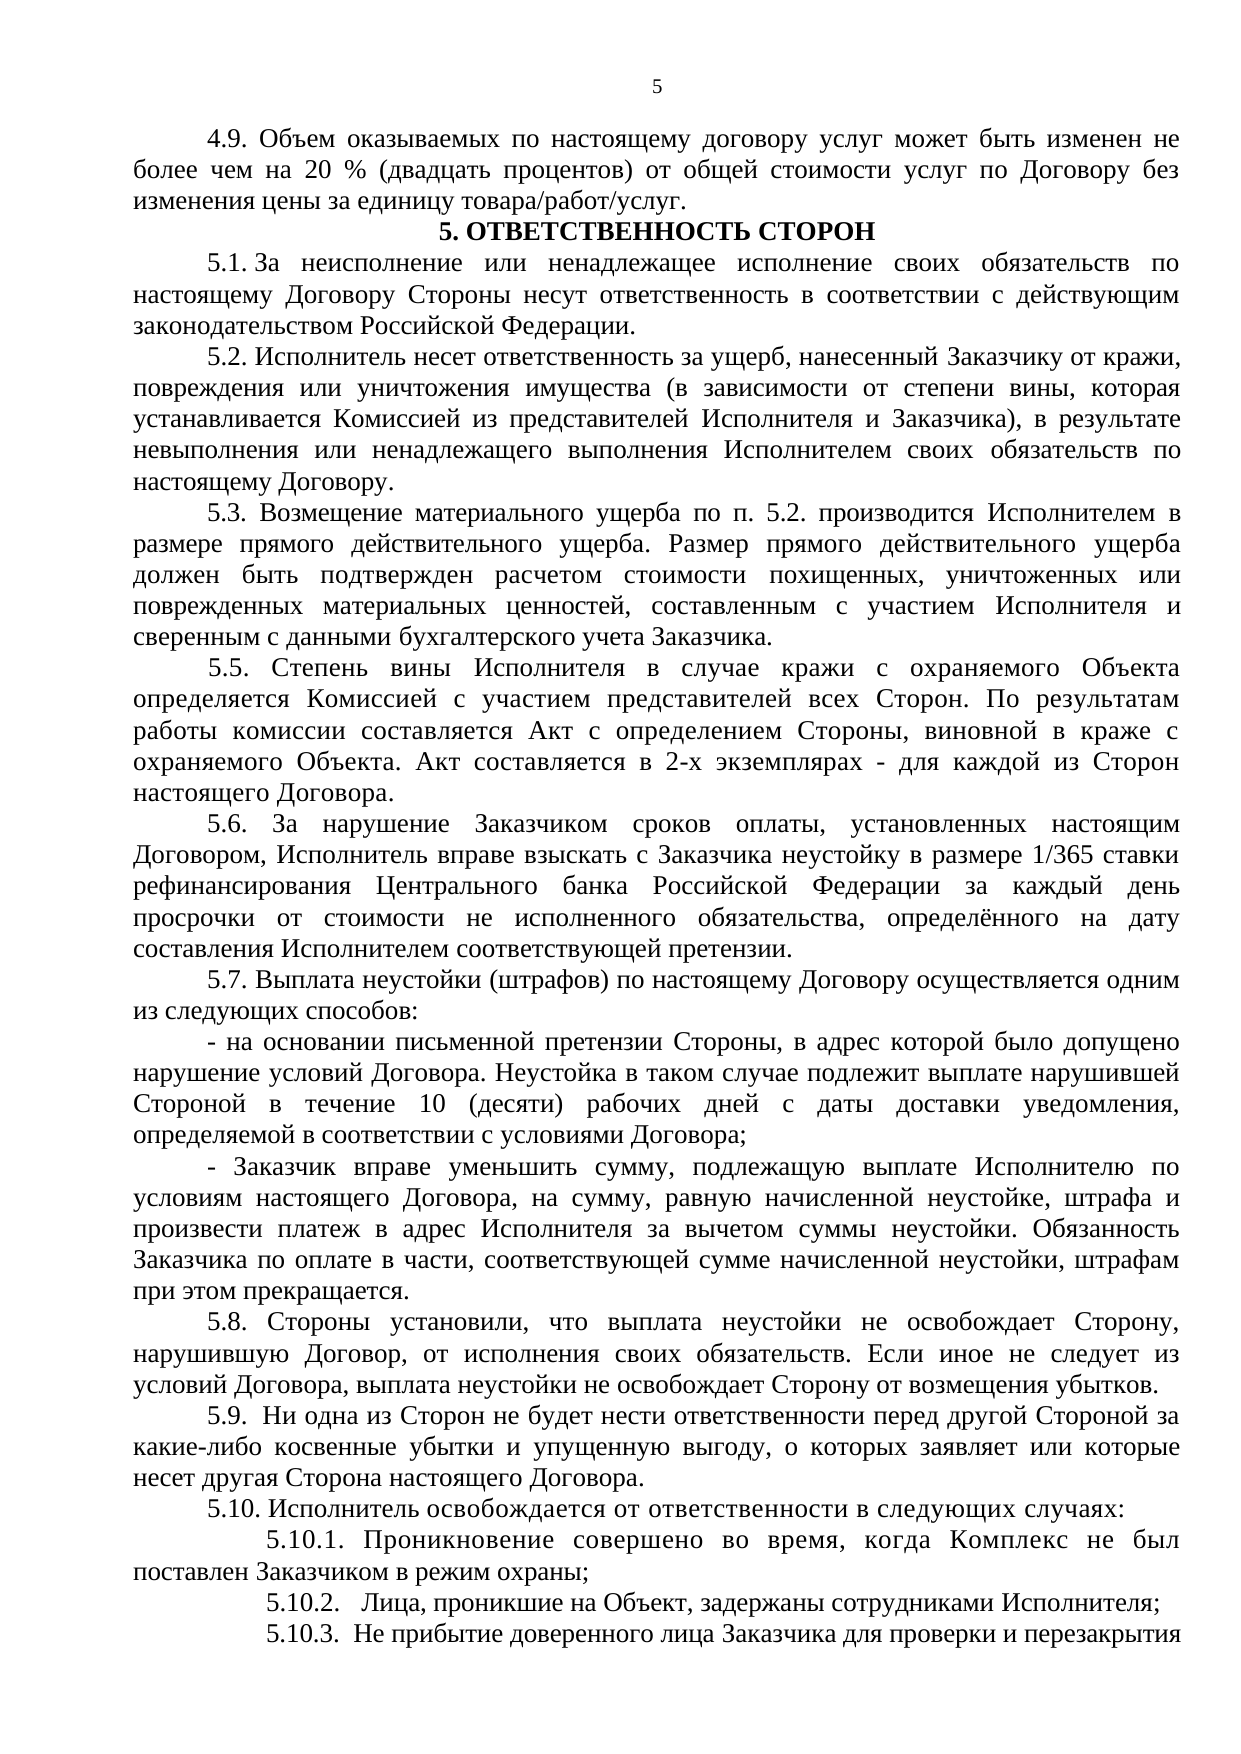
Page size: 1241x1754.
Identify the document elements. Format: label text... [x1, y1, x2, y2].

text 5.9. Ни одна из Сторон не будет нести ответственности перед другой Стороной за какие-либо косвенные убытки и упущенную выгоду, о которых заявляет или которые несет другая Сторона настоящего Договора. [133, 1399, 1181, 1492]
text 5.1. За неисполнение или ненадлежащее исполнение своих обязательств по настоящему Договору Стороны несут ответственность в соответствии с действующим законодательством Российской Федерации. [133, 247, 1181, 340]
text 5.8. Стороны установили, что выплата неустойки не освобождает Сторону, нарушившую Договор, от исполнения своих обязательств. Если иное не следует из условий Договора, выплата неустойки не освобождает Сторону от возмещения убытков. [133, 1306, 1181, 1399]
text 5.2. Исполнитель несет ответственность за ущерб, нанесенный Заказчику от кражи, повреждения или уничтожения имущества (в зависимости от степени вины, которая устанавливается Комиссией из представителей Исполнителя и Заказчика), в результате невыполнения или ненадлежащего выполнения Исполнителем своих обязательств по настоящему Договору. [133, 340, 1181, 496]
text 5.10.1. Проникновение совершено во время, когда Комплекс не был поставлен Заказчиком в режим охраны; [133, 1523, 1181, 1586]
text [133, 1617, 1181, 1648]
text 5.6. За нарушение Заказчиком сроков оплаты, установленных настоящим Договором, Исполнитель вправе взыскать с Заказчика неустойку в размере 1/365 ставки рефинансирования Центрального банка Российской Федерации за каждый день просрочки от стоимости не исполненного обязательства, определённого на дату составления Исполнителем соответствующей претензии. [133, 807, 1181, 963]
list 5. ОТВЕТСТВЕННОСТЬ СТОРОН [133, 215, 1181, 247]
text - на основании письменной претензии Стороны, в адрес которой было допущено нарушение условий Договора. Неустойка в таком случае подлежит выплате нарушившей Стороной в течение 10 (десяти) рабочих дней с даты доставки уведомления, определяемой в соответствии с условиями Договора; [133, 1025, 1181, 1150]
text - Заказчик вправе уменьшить сумму, подлежащую выплате Исполнителю по условиям настоящего Договора, на сумму, равную начисленной неустойке, штрафа и произвести платеж в адрес Исполнителя за вычетом суммы неустойки. Обязанность Заказчика по оплате в части, соответствующей сумме начисленной неустойки, штрафам при этом прекращается. [133, 1150, 1181, 1306]
text 5.10.2. Лица, проникшие на Объект, задержаны сотрудниками Исполнителя; [133, 1586, 1181, 1617]
text 5.3. Возмещение материального ущерба по п. 5.2. производится Исполнителем в размере прямого действительного ущерба. Размер прямого действительного ущерба должен быть подтвержден расчетом стоимости похищенных, уничтоженных или поврежденных материальных ценностей, составленным с участием Исполнителя и сверенным с данными бухгалтерского учета Заказчика. [133, 496, 1181, 651]
text 5.7. Выплата неустойки (штрафов) по настоящему Договору осуществляется одним из следующих способов: [133, 963, 1181, 1025]
text 5.10. Исполнитель освобождается от ответственности в следующих случаях: [133, 1492, 1181, 1523]
list 4.9. Объем оказываемых по настоящему договору услуг может быть изменен не более чем на 20 % (двадцать процентов) от общей стоимости услуг по Договору без изменения цены за единицу товара/работ/услуг. [133, 122, 1181, 215]
list 5.5. Степень вины Исполнителя в случае кражи с охраняемого Объекта определяется Комиссией с участием представителей всех Сторон. По результатам работы комиссии составляется Акт с определением Стороны, виновной в краже с охраняемого Объекта. Акт составляется в 2-х экземплярах - для каждой из Сторон настоящего Договора. [133, 651, 1181, 807]
